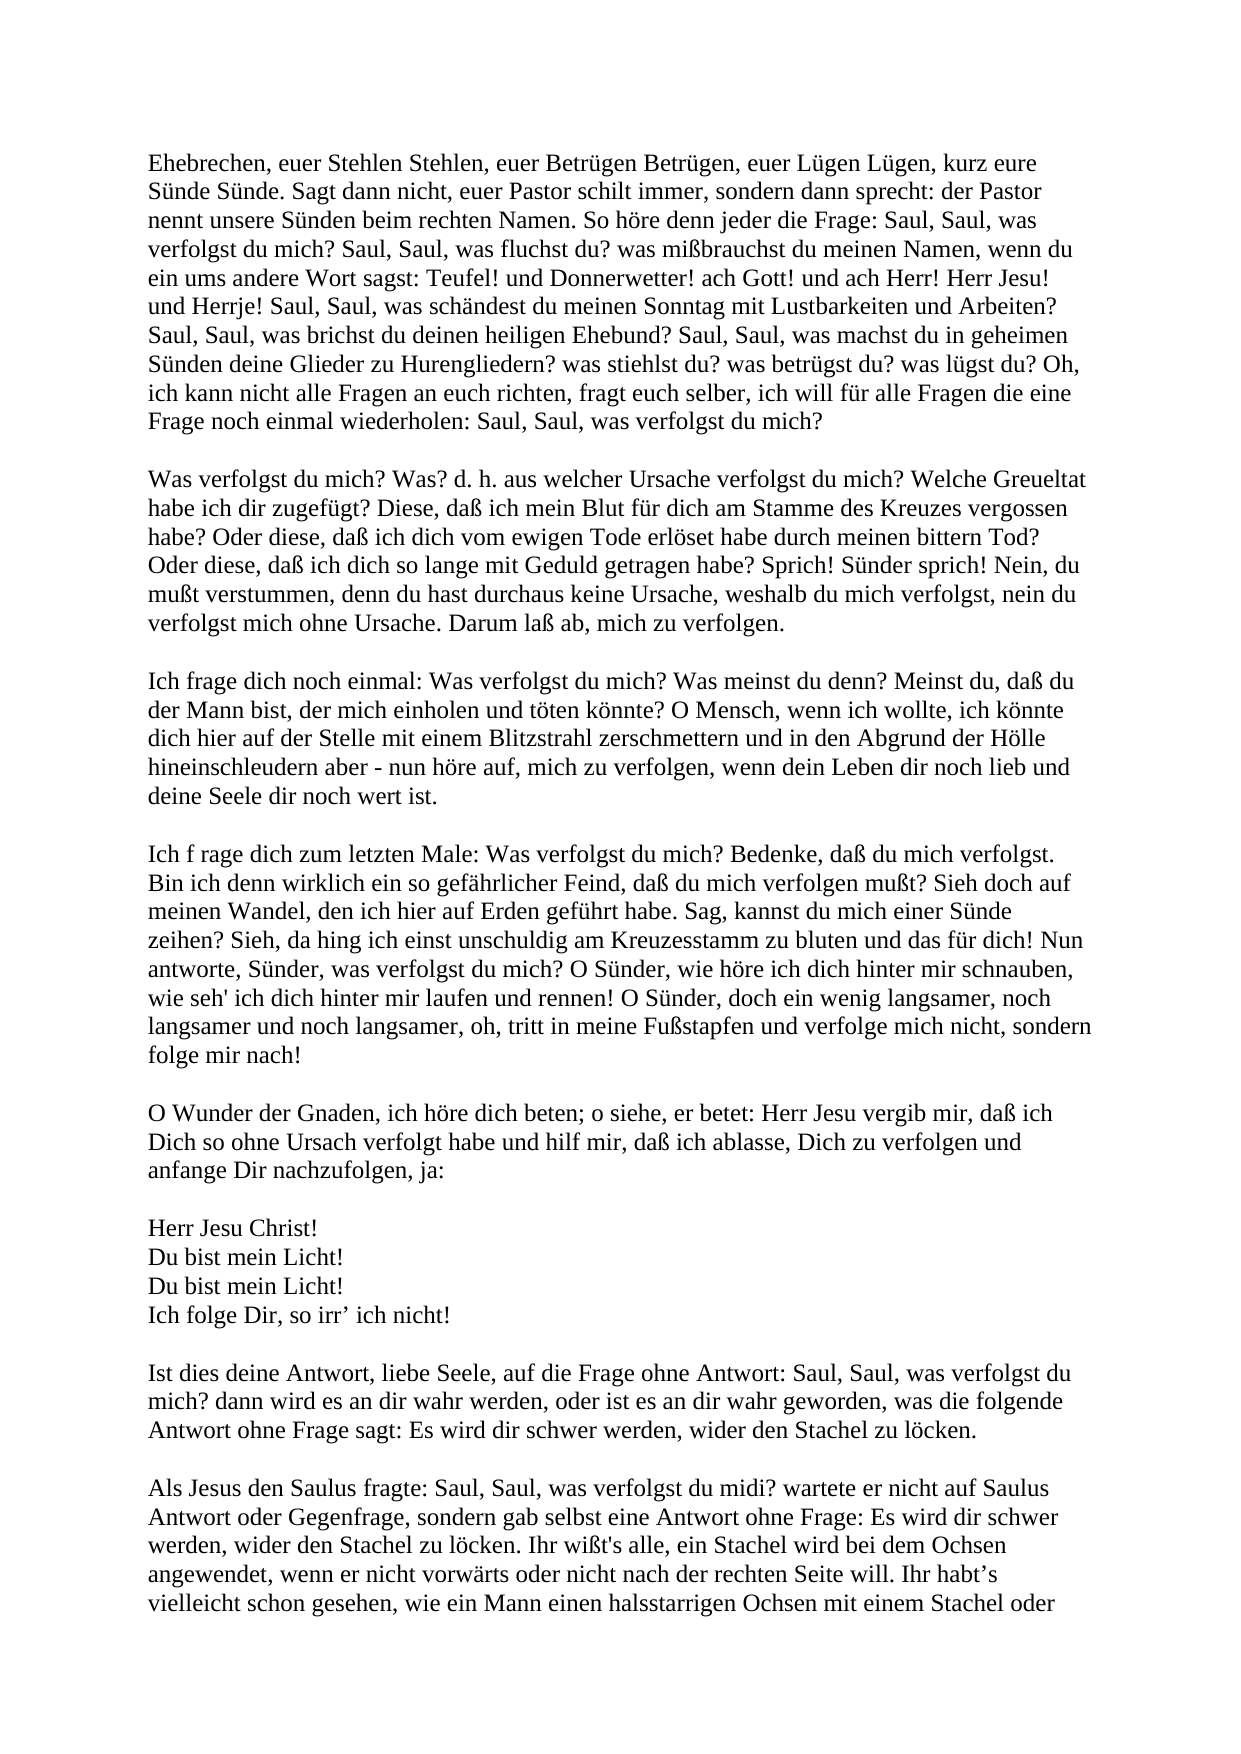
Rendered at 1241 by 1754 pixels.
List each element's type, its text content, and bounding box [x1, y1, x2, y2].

text Was verfolgst du mich? Was? d. h. aus welcher Ursache verfolgst du mich? Welche Greueltat habe ich dir zugefügt? Diese, daß ich mein Blut für dich am Stamme des Kreuzes vergossen habe? Oder diese, daß ich dich vom ewigen Tode erlöset habe durch meinen bittern Tod? Oder diese, daß ich dich so lange mit Geduld getragen habe? Sprich! Sünder sprich! Nein, du mußt verstummen, denn du hast durchaus keine Ursache, weshalb du mich verfolgst, nein du verfolgst mich ohne Ursache. Darum laß ab, mich zu verfolgen. [148, 464, 1093, 637]
text Ich f rage dich zum letzten Male: Was verfolgst du mich? Bedenke, daß du mich verfolgst. Bin ich denn wirklich ein so gefährlicher Feind, daß du mich verfolgen mußt? Sieh doch auf meinen Wandel, den ich hier auf Erden geführt habe. Sag, kannst du mich einer Sünde zeihen? Sieh, da hing ich einst unschuldig am Kreuzesstamm zu bluten und das für dich! Nun antworte, Sünder, was verfolgst du mich? O Sünder, wie höre ich dich hinter mir schnauben, wie seh' ich dich hinter mir laufen und rennen! O Sünder, doch ein wenig langsamer, noch langsamer und noch langsamer, oh, tritt in meine Fußstapfen und verfolge mich nicht, sondern folge mir nach! [148, 839, 1093, 1069]
text Ich frage dich noch einmal: Was verfolgst du mich? Was meinst du denn? Meinst du, daß du der Mann bist, der mich einholen und töten könnte? O Mensch, wenn ich wollte, ich könnte dich hier auf der Stelle mit einem Blitzstrahl zerschmettern und in den Abgrund der Hölle hineinschleudern aber - nun höre auf, mich zu verfolgen, wenn dein Leben dir noch lieb und deine Seele dir noch wert ist. [148, 666, 1093, 810]
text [148, 1473, 1093, 1617]
text O Wunder der Gnaden, ich höre dich beten; o siehe, er betet: Herr Jesu vergib mir, daß ich Dich so ohne Ursach verfolgt habe und hilf mir, daß ich ablasse, Dich zu verfolgen und anfange Dir nachzufolgen, ja: [148, 1098, 1093, 1184]
text Ist dies deine Antwort, liebe Seele, auf die Frage ohne Antwort: Saul, Saul, was verfolgst du mich? dann wird es an dir wahr werden, oder ist es an dir wahr geworden, was die folgende Antwort ohne Frage sagt: Es wird dir schwer werden, wider den Stachel zu löcken. [148, 1358, 1093, 1444]
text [148, 148, 1093, 435]
text Herr Jesu Christ! Du bist mein Licht! Du bist mein Licht! Ich folge Dir, so irr’ ich nicht! [148, 1213, 1093, 1328]
